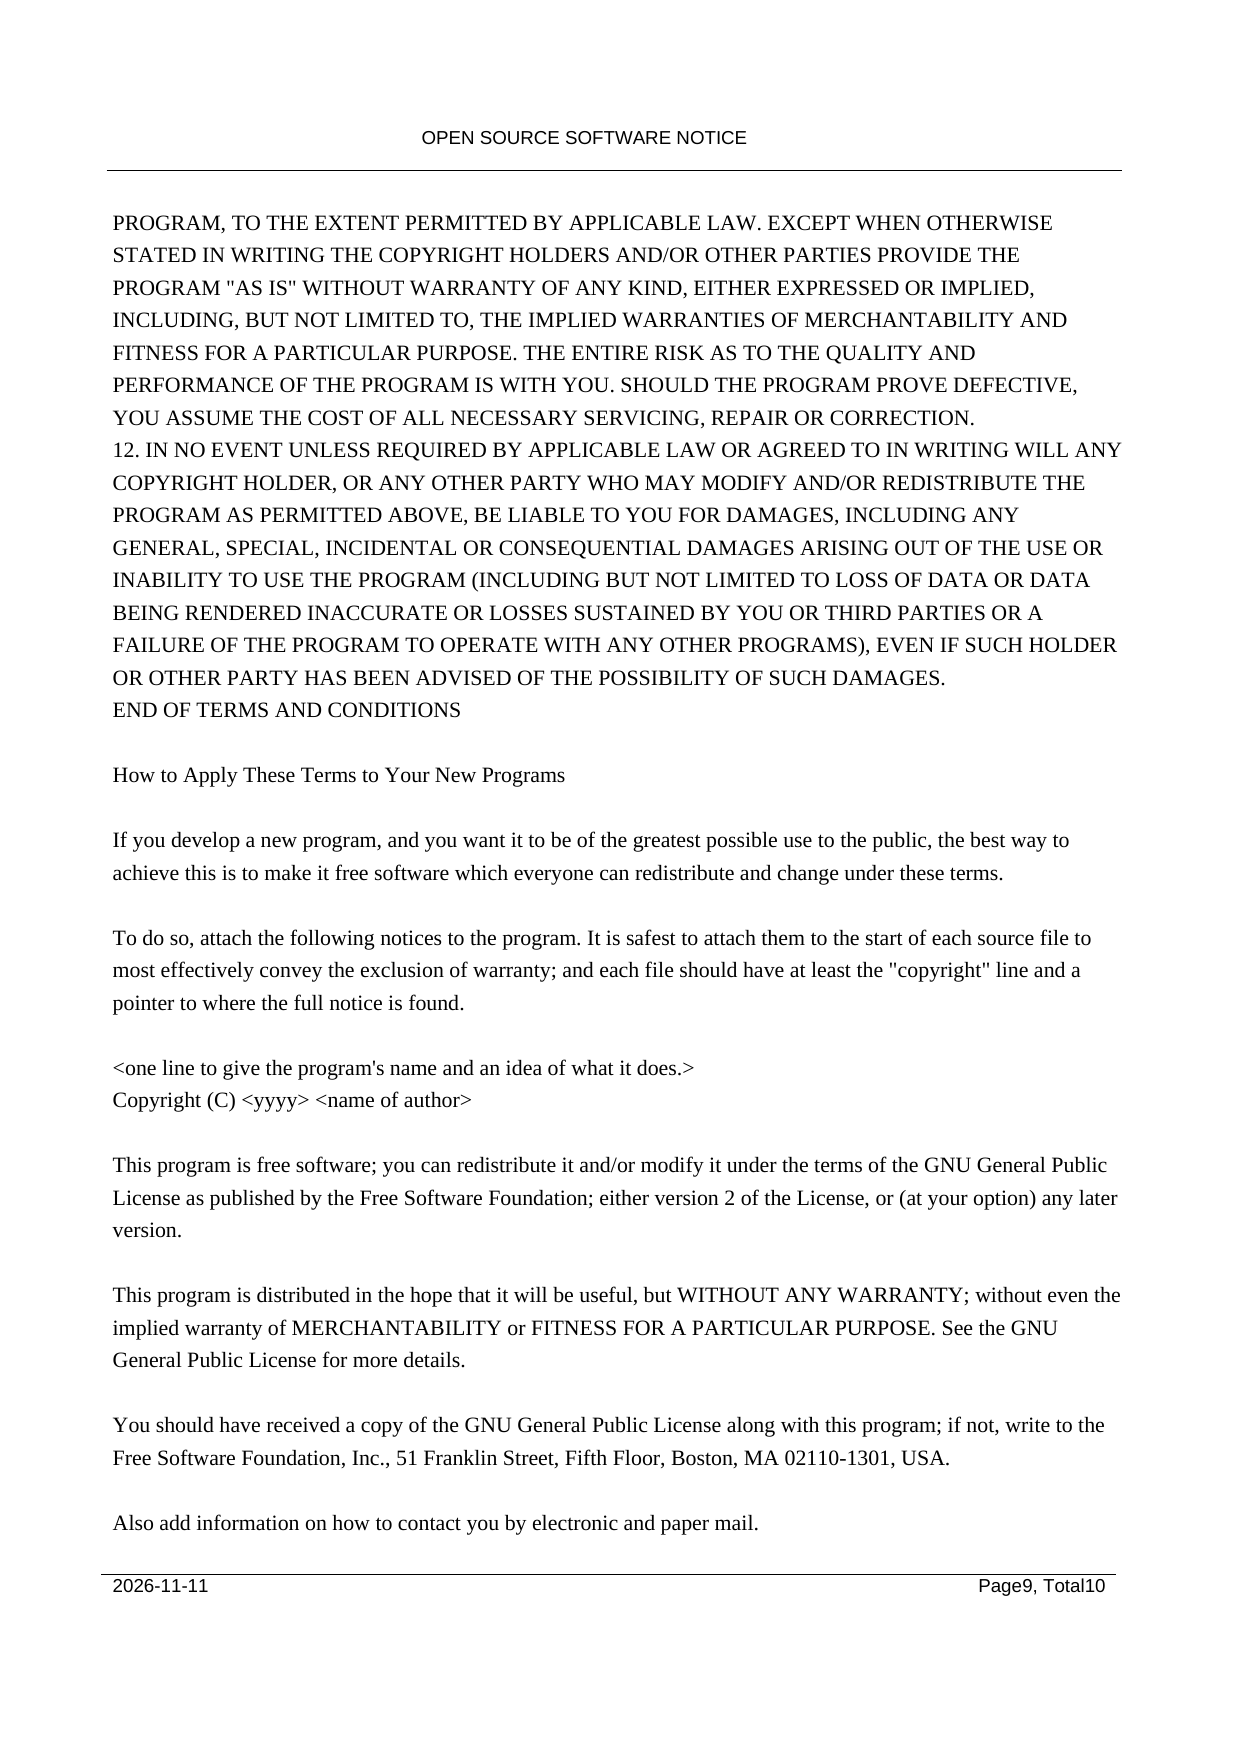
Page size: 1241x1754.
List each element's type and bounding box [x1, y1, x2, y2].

text [112, 206, 1128, 1539]
